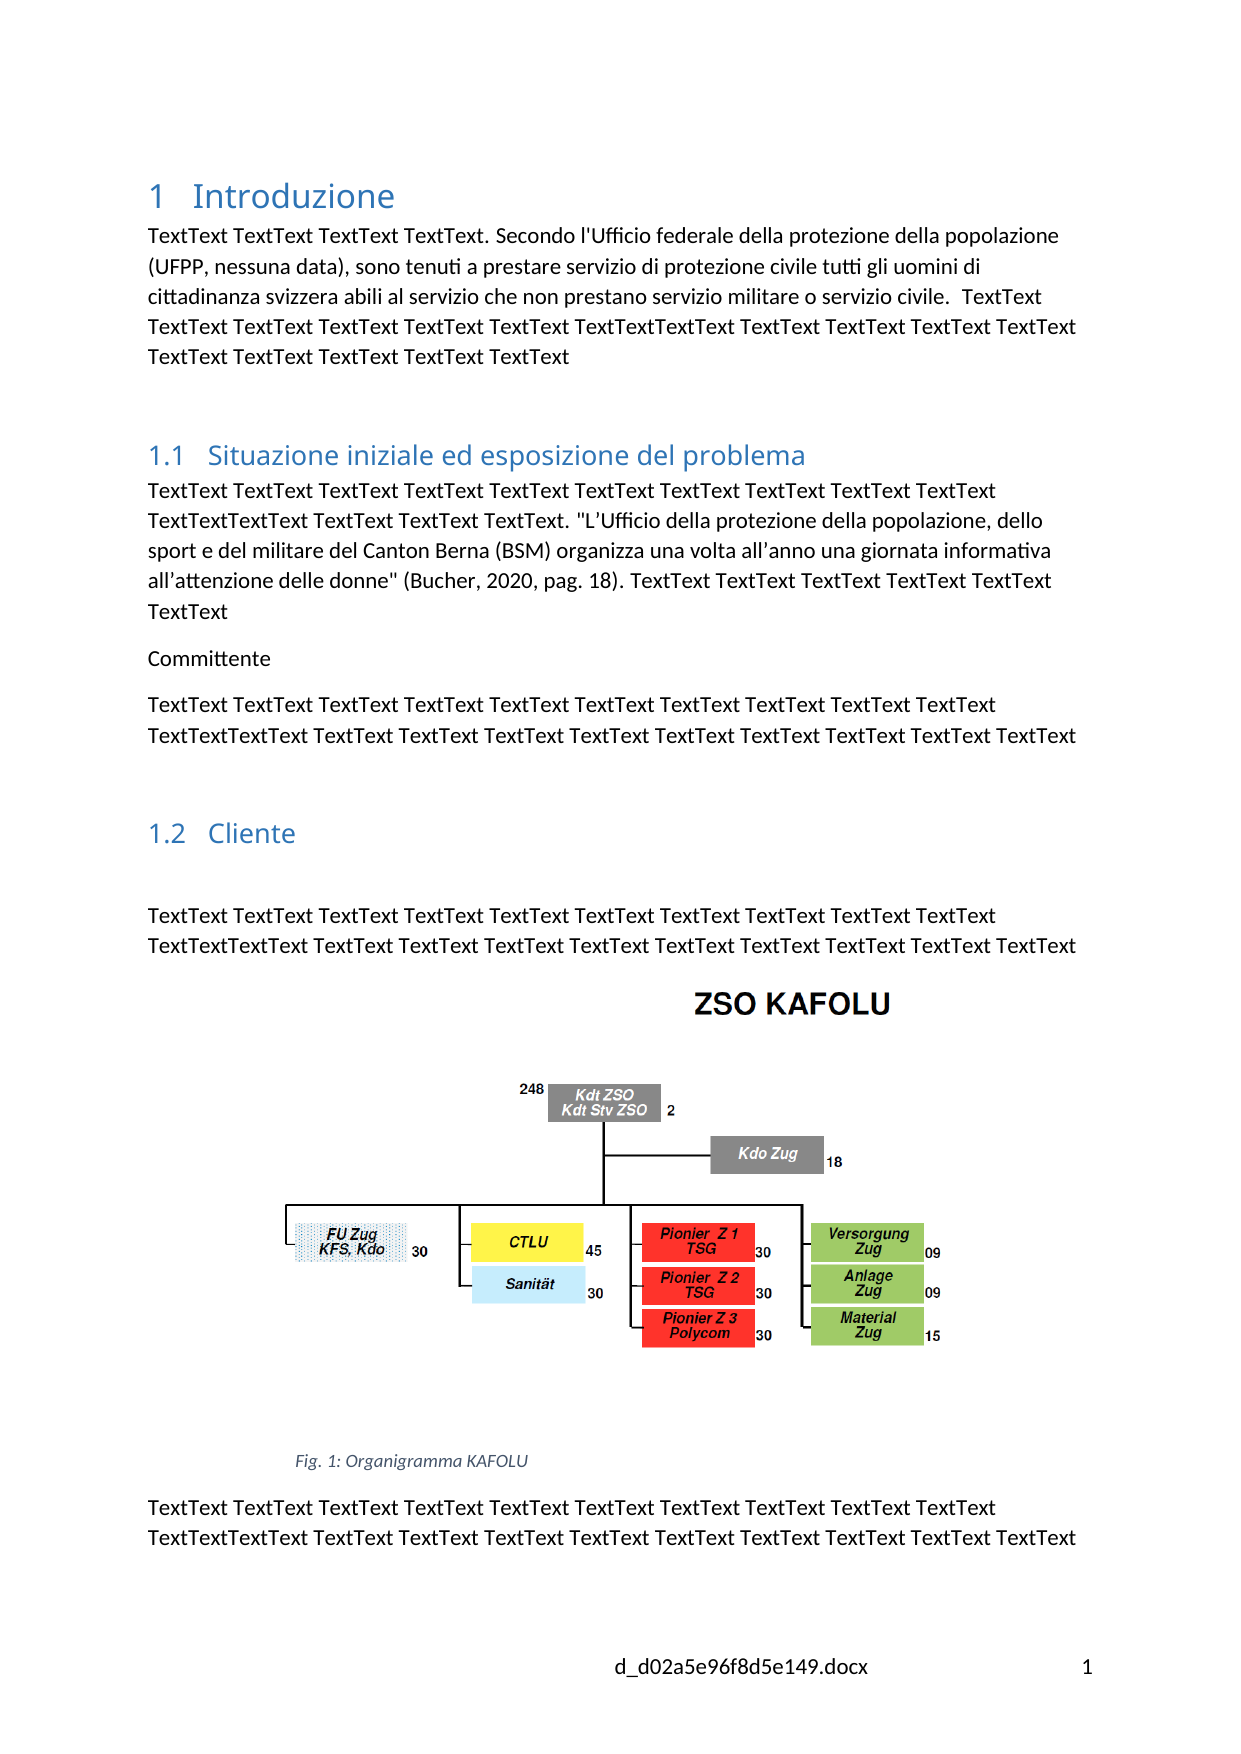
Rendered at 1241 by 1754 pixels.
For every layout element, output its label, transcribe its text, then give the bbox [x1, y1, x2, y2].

subtitle Cliente [148, 814, 1093, 851]
text TextText TextText TextText TextText TextText TextText TextText TextText TextText TextText TextTextTextText TextText TextText TextText TextText TextText TextText TextText TextText TextText [148, 691, 1093, 749]
text TextText TextText TextText TextText. Secondo l'Ufficio federale della protezione della popolazione (UFPP, nessuna data), sono tenuti a prestare servizio di protezione civile tutti gli uomini di cittadinanza svizzera abili al servizio che non prestano servizio militare o servizio civile. TextText TextText TextText TextText TextText TextText TextTextTextText TextText TextText TextText TextText TextText TextText TextText TextText TextText [148, 222, 1093, 370]
text TextText TextText TextText TextText TextText TextText TextText TextText TextText TextText TextTextTextText TextText TextText TextText TextText TextText TextText TextText TextText TextText [148, 901, 1093, 959]
text Committente [148, 644, 1093, 672]
picture [283, 978, 957, 1431]
subtitle Introduzione [148, 173, 1093, 218]
text TextText TextText TextText TextText TextText TextText TextText TextText TextText TextText TextTextTextText TextText TextText TextText TextText TextText TextText TextText TextText TextText [148, 1493, 1093, 1551]
text TextText TextText TextText TextText TextText TextText TextText TextText TextText TextText TextTextTextText TextText TextText TextText. "L’Ufficio della protezione della popolazione, dello sport e del militare del Canton Berna (BSM) organizza una volta all’anno una giornata informativa all’attenzione delle donne" (Bucher, 2020, pag. 18). TextText TextText TextText TextText TextText TextText [148, 476, 1093, 625]
subtitle Situazione iniziale ed esposizione del problema [148, 436, 1093, 473]
